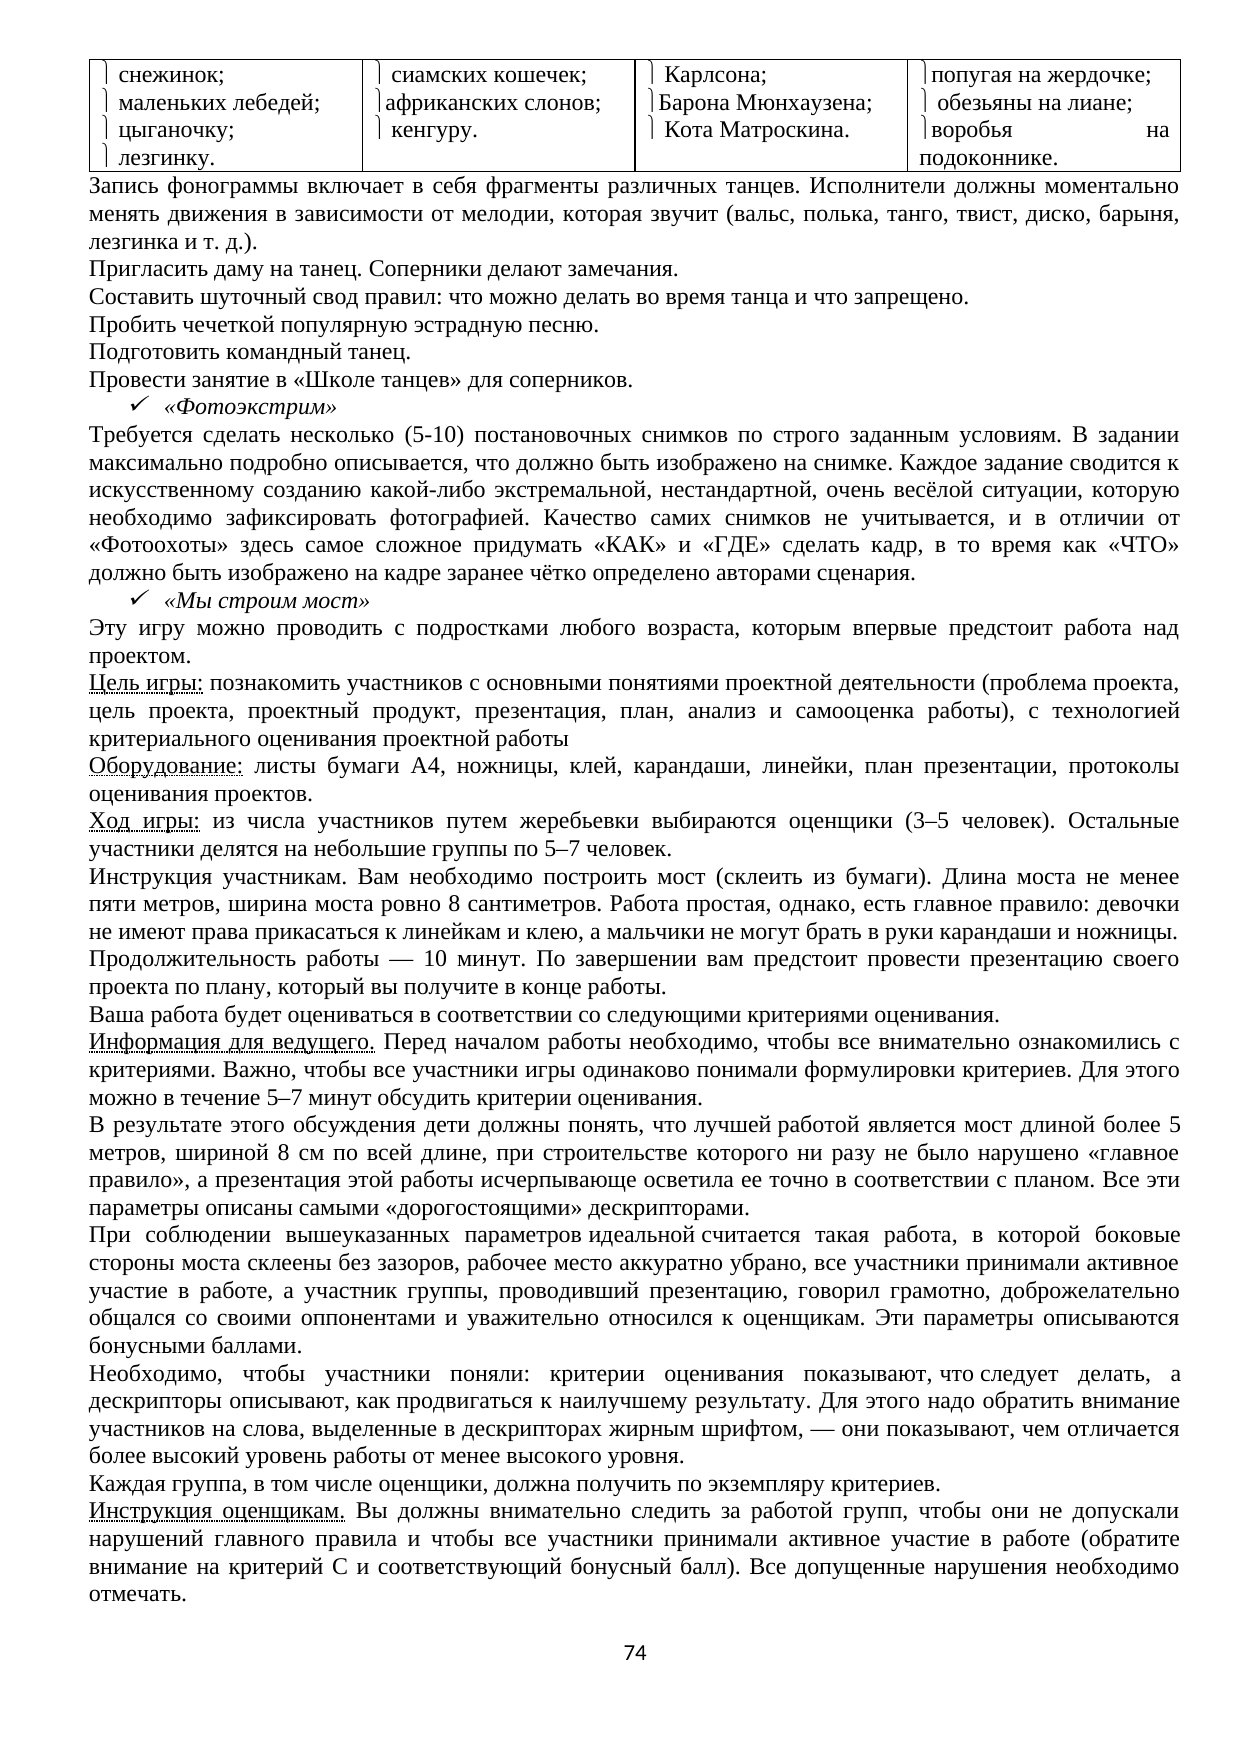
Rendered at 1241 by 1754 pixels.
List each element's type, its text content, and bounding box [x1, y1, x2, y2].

text Ход игры: из числа участников путем жеребьевки выбираются оценщики (3–5 человек). Остальные участники делятся на небольшие группы по 5–7 человек. [89, 806, 1181, 862]
text Оборудование: листы бумаги А4, ножницы, клей, карандаши, линейки, план презентации, протоколы оценивания проектов. [89, 751, 1181, 806]
text Требуется сделать несколько (5-10) постановочных снимков по строго заданным условиям. В задании максимально подробно описывается, что должно быть изображено на снимке. Каждое задание сводится к искусственному созданию какой-либо экстремальной, нестандартной, очень весёлой ситуации, которую необходимо зафиксировать фотографией. Качество самих снимков не учитывается, и в отличии от «Фотоохоты» здесь самое сложное придумать «КАК» и «ГДЕ» сделать кадр, в то время как «ЧТО» должно быть изображено на кадре заранее чётко определено авторами сценария. [89, 420, 1181, 586]
text Инструкция участникам. Вам необходимо построить мост (склеить из бумаги). Длина моста не менее пяти метров, ширина моста ровно 8 сантиметров. Работа простая, однако, есть главное правило: девочки не имеют права прикасаться к линейкам и клею, а мальчики не могут брать в руки карандаши и ножницы. Продолжительность работы — 10 минут. По завершении вам предстоит провести презентацию своего проекта по плану, который вы получите в конце работы. [89, 862, 1181, 1000]
text Необходимо, чтобы участники поняли: критерии оценивания показывают, что следует делать, а дескрипторы описывают, как продвигаться к наилучшему результату. Для этого надо обратить внимание участников на слова, выделенные в дескрипторах жирным шрифтом, — они показывают, чем отличается более высокий уровень работы от менее высокого уровня. [89, 1358, 1181, 1469]
text Составить шуточный свод правил: что можно делать во время танца и что запрещено. [89, 282, 1181, 309]
text Пригласить даму на танец. Соперники делают замечания. [89, 254, 1181, 282]
list «Фотоэкстрим» [126, 392, 1181, 420]
text Информация для ведущего. Перед началом работы необходимо, чтобы все внимательно ознакомились с критериями. Важно, чтобы все участники игры одинаково понимали формулировки критериев. Для этого можно в течение 5–7 минут обсудить критерии оценивания. [89, 1027, 1181, 1110]
text Ваша работа будет оцениваться в соответствии со следующими критериями оценивания. [89, 1000, 1181, 1027]
text Цель игры: познакомить участников с основными понятиями проектной деятельности (проблема проекта, цель проекта, проектный продукт, презентация, план, анализ и самооценка работы), с технологией критериального оценивания проектной работы [89, 668, 1181, 751]
text Пробить чечеткой популярную эстрадную песню. [89, 309, 1181, 337]
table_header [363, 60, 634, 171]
text Подготовить командный танец. [89, 337, 1181, 365]
text Инструкция оценщикам. Вы должны внимательно следить за работой групп, чтобы они не допускали нарушений главного правила и чтобы все участники принимали активное участие в работе (обратите внимание на критерий С и соответствующий бонусный балл). Все допущенные нарушения необходимо отмечать. [89, 1497, 1181, 1607]
list «Мы строим мост» [126, 586, 1181, 613]
text При соблюдении вышеуказанных параметров идеальной считается такая работа, в которой боковые стороны моста склеены без зазоров, рабочее место аккуратно убрано, все участники принимали активное участие в работе, а участник группы, проводивший презентацию, говорил грамотно, доброжелательно общался со своими оппонентами и уважительно относился к оценщикам. Эти параметры описываются бонусными баллами. [89, 1221, 1181, 1358]
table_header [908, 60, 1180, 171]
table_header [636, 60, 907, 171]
text Эту игру можно проводить с подростками любого возраста, которым впервые предстоит работа над проектом. [89, 613, 1181, 668]
text Каждая группа, в том числе оценщики, должна получить по экземпляру критериев. [89, 1469, 1181, 1497]
text В результате этого обсуждения дети должны понять, что лучшей работой является мост длиной более 5 метров, шириной 8 см по всей длине, при строительстве которого ни разу не было нарушено «главное правило», а презентация этой работы исчерпывающе осветила ее точно в соответствии с планом. Все эти параметры описаны самыми «дорогостоящими» дескрипторами. [89, 1110, 1181, 1221]
text Запись фонограммы включает в себя фрагменты различных танцев. Исполнители должны моментально менять движения в зависимости от мелодии, которая звучит (вальс, полька, танго, твист, диско, барыня, лезгинка и т. д.). [89, 172, 1181, 254]
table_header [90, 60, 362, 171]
text Провести занятие в «Школе танцев» для соперников. [89, 365, 1181, 392]
